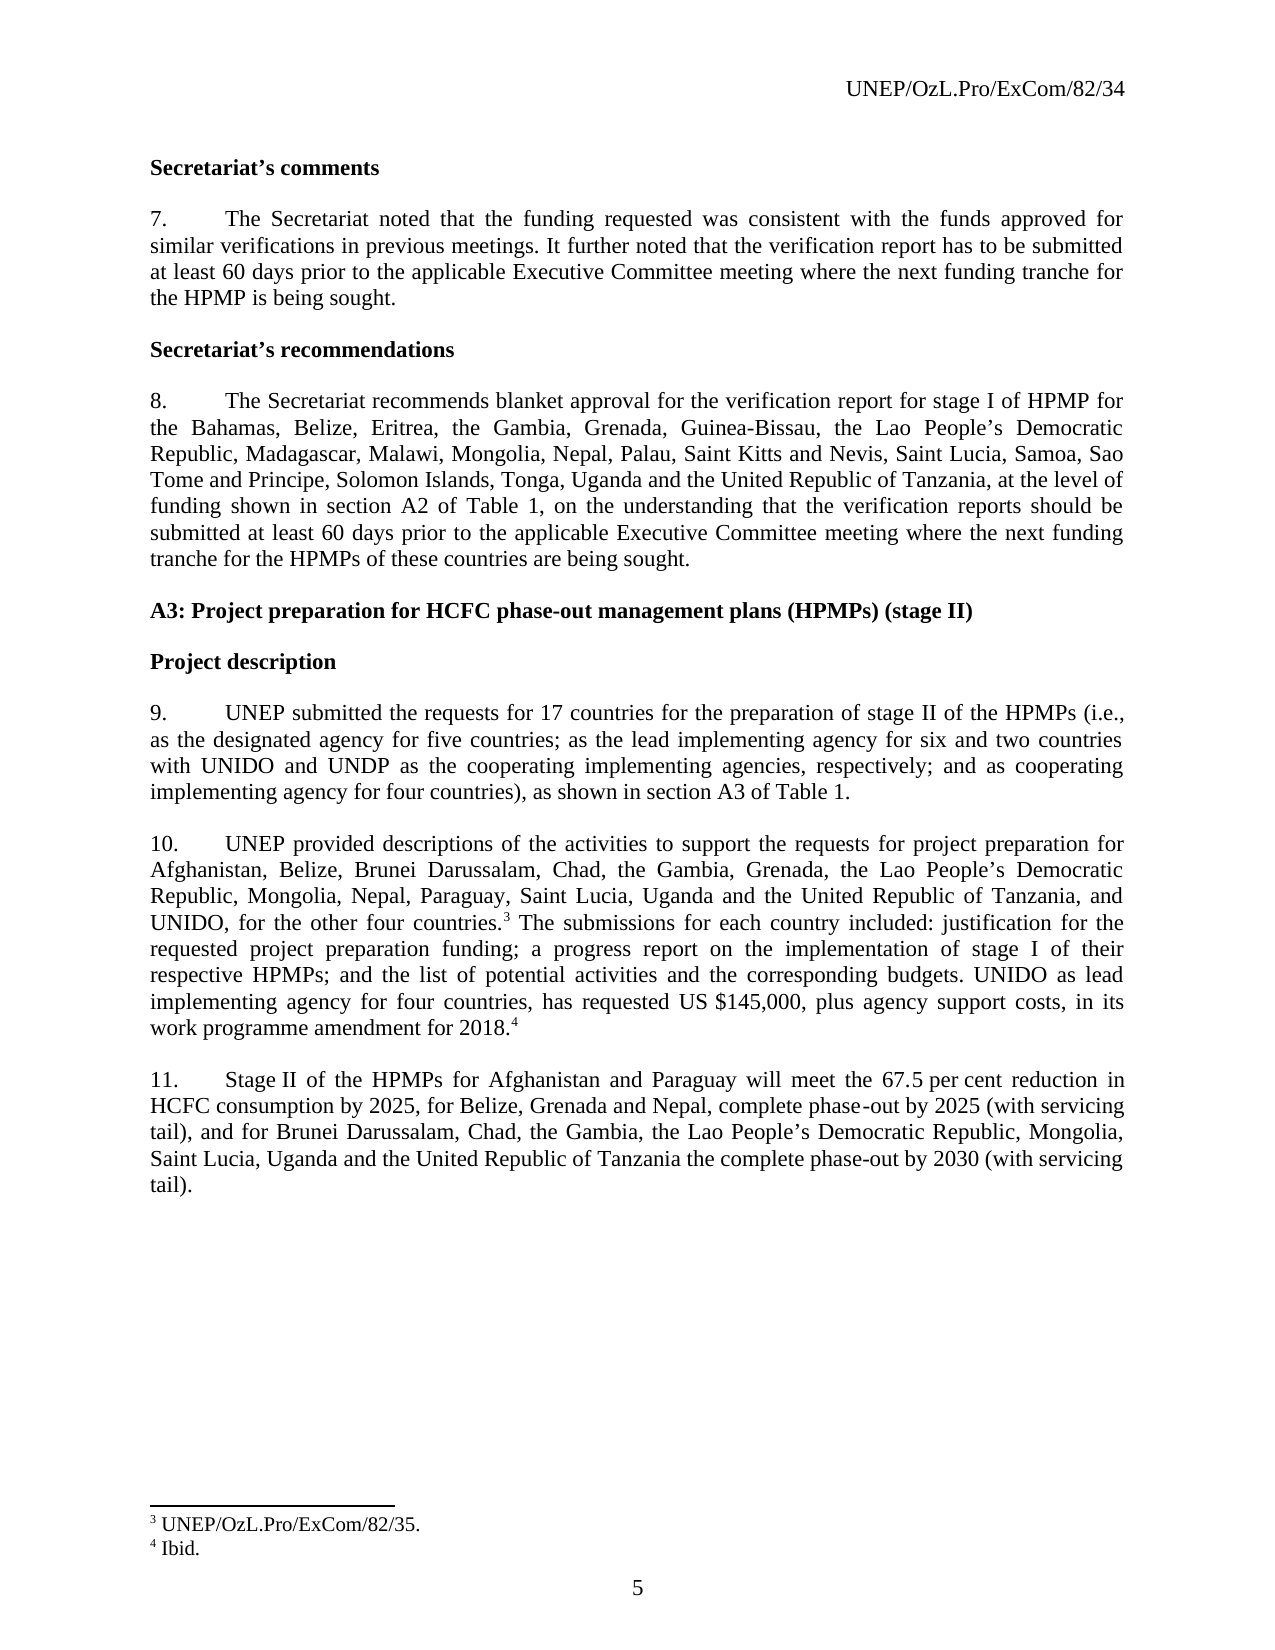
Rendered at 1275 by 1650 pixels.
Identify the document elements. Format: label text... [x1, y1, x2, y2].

subtitle Stage II of the HPMPs for Afghanistan and Paraguay will meet the 67.5 per cent reduction in HCFC consumption by 2025, for Belize, Grenada and Nepal, complete phase-out by 2025 (with servicing tail), and for Brunei Darussalam, Chad, the Gambia, the Lao People’s Democratic Republic, Mongolia, Saint Lucia, Uganda and the United Republic of Tanzania the complete phase-out by 2030 (with servicing tail). [150, 1066, 1125, 1197]
text Secretariat’s recommendations [150, 336, 1125, 362]
subtitle The Secretariat recommends blanket approval for the verification report for stage I of HPMP for the Bahamas, Belize, Eritrea, the Gambia, Grenada, Guinea-Bissau, the Lao People’s Democratic Republic, Madagascar, Malawi, Mongolia, Nepal, Palau, Saint Kitts and Nevis, Saint Lucia, Samoa, Sao Tome and Principe, Solomon Islands, Tonga, Uganda and the United Republic of Tanzania, at the level of funding shown in section A2 of Table 1, on the understanding that the verification reports should be submitted at least 60 days prior to the applicable Executive Committee meeting where the next funding tranche for the HPMPs of these countries are being sought. [150, 387, 1125, 572]
subtitle The Secretariat noted that the funding requested was consistent with the funds approved for similar verifications in previous meetings. It further noted that the verification report has to be submitted at least 60 days prior to the applicable Executive Committee meeting where the next funding tranche for the HPMP is being sought. [150, 205, 1125, 311]
text A3: Project preparation for HCFC phase-out management plans (HPMPs) (stage II) [150, 597, 1125, 623]
subtitle Secretariat’s comments [150, 154, 1125, 180]
subtitle UNEP provided descriptions of the activities to support the requests for project preparation for Afghanistan, Belize, Brunei Darussalam, Chad, the Gambia, Grenada, the Lao People’s Democratic Republic, Mongolia, Nepal, Paraguay, Saint Lucia, Uganda and the United Republic of Tanzania, and UNIDO, for the other four countries. The submissions for each country included: justification for the requested project preparation funding; a progress report on the implementation of stage I of their respective HPMPs; and the list of potential activities and the corresponding budgets. UNIDO as lead implementing agency for four countries, has requested US $145,000, plus agency support costs, in its work programme amendment for 2018. [150, 830, 1125, 1041]
text Project description [150, 648, 1125, 674]
subtitle UNEP submitted the requests for 17 countries for the preparation of stage II of the HPMPs (i.e., as the designated agency for five countries; as the lead implementing agency for six and two countries with UNIDO and UNDP as the cooperating implementing agencies, respectively; and as cooperating implementing agency for four countries), as shown in section A3 of Table 1. [150, 699, 1125, 805]
